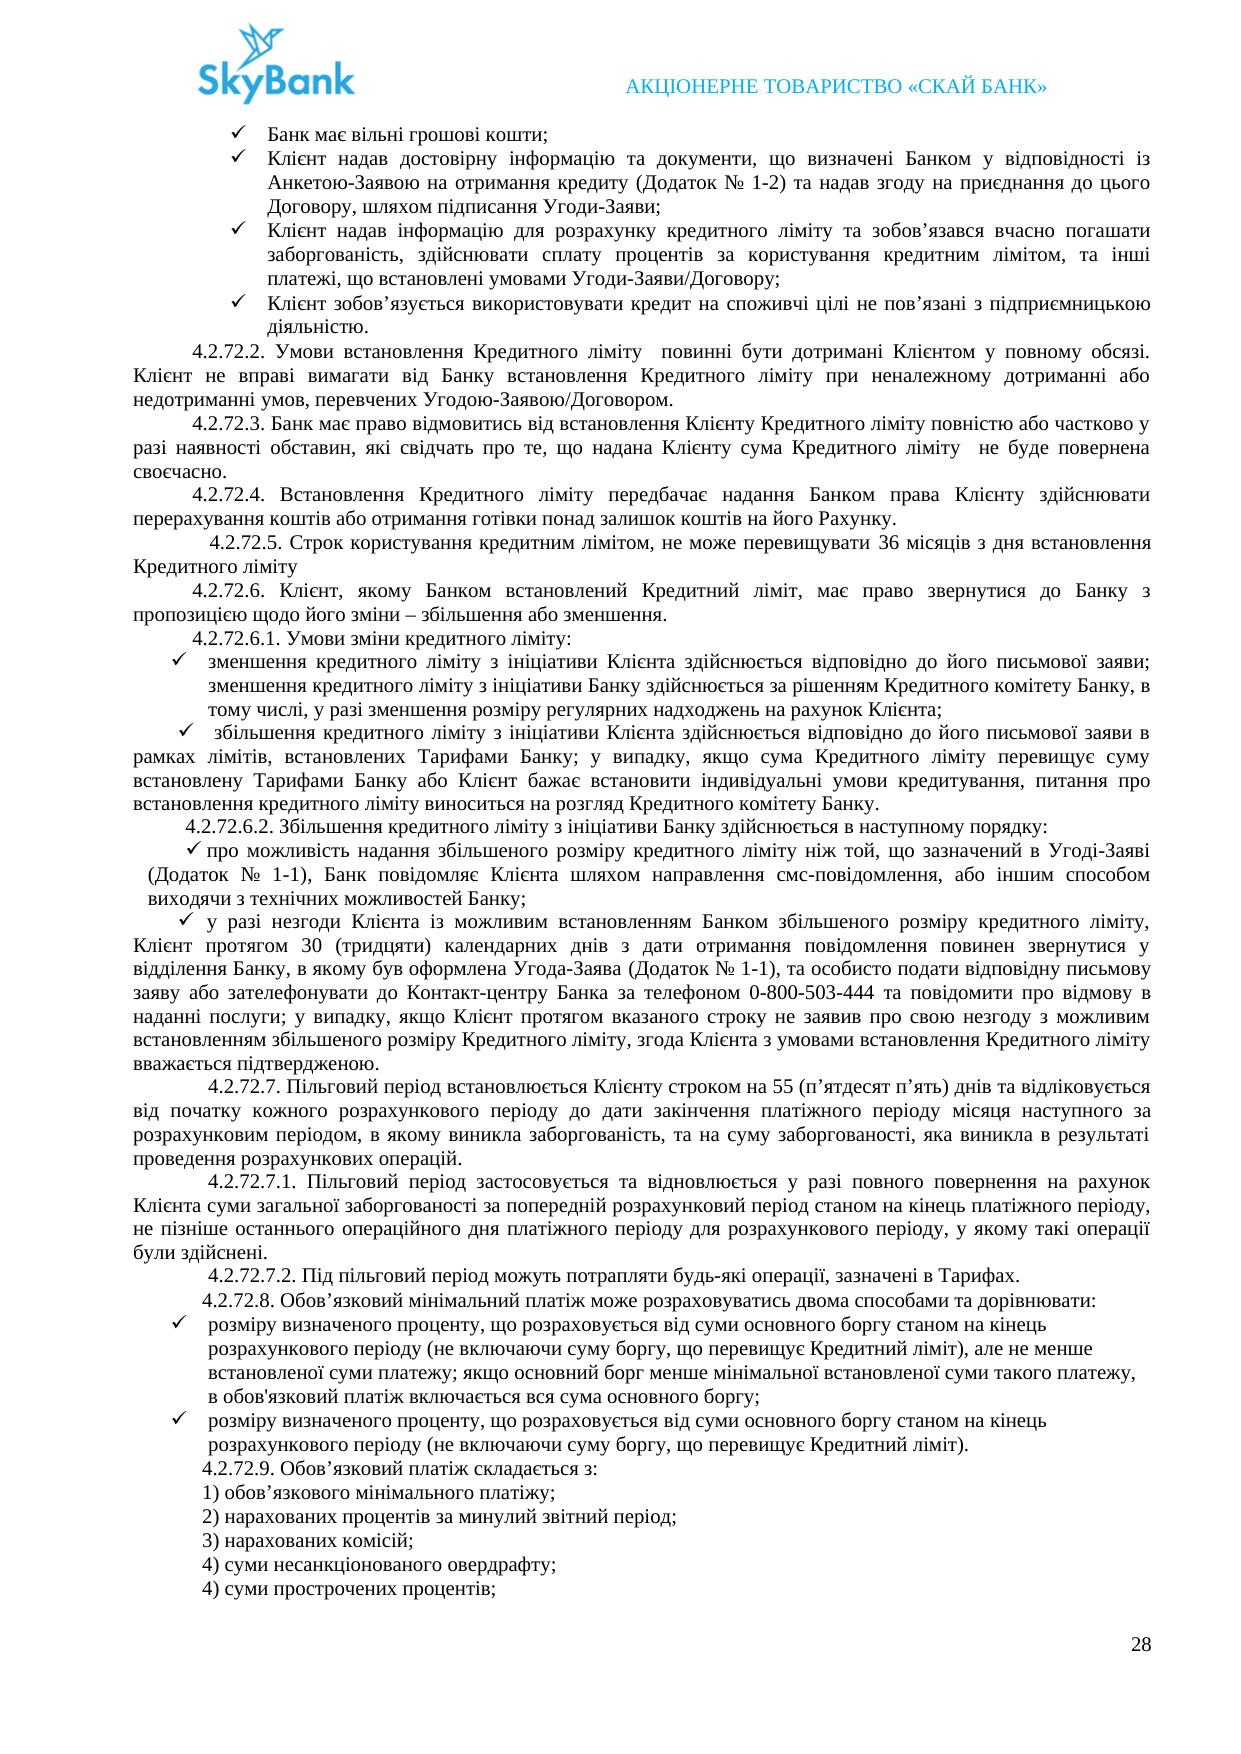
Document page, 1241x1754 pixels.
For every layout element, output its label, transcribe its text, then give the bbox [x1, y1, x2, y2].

text 1) обов’язкового мінімального платіжу; [133, 1480, 1152, 1504]
picture [947, 82, 954, 91]
text 4.2.72.7.1. Пільговий період застосовується та відновлюється у разі повного повернення на рахунок Клієнта суми загальної заборгованості за попередній розрахунковий період станом на кінець платіжного періоду, не пізніше останнього операційного дня платіжного періоду для розрахункового періоду, у якому такі операції були здійснені. [133, 1169, 1152, 1264]
text 4.2.72.5. Строк користування кредитним лімітом, не може перевищувати 36 місяців з дня встановлення Кредитного ліміту [133, 530, 1152, 578]
picture [860, 79, 866, 91]
list зменшення кредитного ліміту з ініціативи Клієнта здійснюється відповідно до його письмової заяви; зменшення кредитного ліміту з ініціативи Банку здійснюється за рішенням Кредитного комітету Банку, в тому числі, у разі зменшення розміру регулярних надходжень на рахунок Клієнта; [170, 650, 1152, 721]
text 4.2.72.4. Встановлення Кредитного ліміту передбачає надання Банком права Клієнту здійснювати перерахування коштів або отримання готівки понад залишок коштів на його Рахунку. [133, 483, 1152, 530]
text 4) суми несанкціонованого овердрафту; [133, 1552, 1152, 1576]
text 3) нарахованих комісій; [133, 1528, 1152, 1552]
list розміру визначеного проценту, що розраховується від суми основного боргу станом на кінець розрахункового періоду (не включаючи суму боргу, що перевищує Кредитний ліміт). [170, 1408, 1152, 1456]
list у разі незгоди Клієнта із можливим встановленням Банком збільшеного розміру кредитного ліміту, Клієнт протягом 30 (тридцяти) календарних днів з дати отримання повідомлення повинен звернутися у відділення Банку, в якому був оформлена Угода-Заява (Додаток № 1-1), та особисто подати відповідну письмову заяву або зателефонувати до Контакт-центру Банка за телефоном 0-800-503-444 та повідомити про відмову в наданні послуги; у випадку, якщо Клієнт протягом вказаного строку не заявив про свою незгоду з можливим встановленням збільшеного розміру Кредитного ліміту, згода Клієнта з умовами встановлення Кредитного ліміту вважається підтвердженою. [133, 909, 1152, 1075]
list Банк має вільні грошові кошти; [229, 122, 1152, 146]
list збільшення кредитного ліміту з ініціативи Клієнта здійснюється відповідно до його письмової заяви в рамках лімітів, встановлених Тарифами Банку; у випадку, якщо сума Кредитного ліміту перевищує суму встановлену Тарифами Банку або Клієнт бажає встановити індивідуальні умови кредитування, питання про встановлення кредитного ліміту виноситься на розгляд Кредитного комітету Банку. [133, 721, 1152, 815]
text 4.2.72.7.2. Під пільговий період можуть потрапляти будь-які операції, зазначені в Тарифах. [133, 1264, 1152, 1287]
list розміру визначеного проценту, що розраховується від суми основного боргу станом на кінець розрахункового періоду (не включаючи суму боргу, що перевищує Кредитний ліміт), але не менше встановленої суми платежу; якщо основний борг менше мінімальної встановленої суми такого платежу, в обов'язковий платіж включається вся сума основного боргу; [170, 1312, 1152, 1408]
list Клієнт надав інформацію для розрахунку кредитного ліміту та зобов’язався вчасно погашати заборгованість, здійснювати сплату процентів за користування кредитним лімітом, та інші платежі, що встановлені умовами Угоди-Заяви/Договору; [229, 218, 1152, 290]
list Клієнт зобов’язується використовувати кредит на споживчі цілі не пов’язані з підприємницькою діяльністю. [229, 290, 1152, 338]
text 4.2.72.9. Обов’язковий платіж складається з: [133, 1456, 1152, 1480]
text 4.2.72.6. Клієнт, якому Банком встановлений Кредитний ліміт, має право звернутися до Банку з пропозицією щодо його зміни – збільшення або зменшення. [133, 578, 1152, 626]
text 4.2.72.3. Банк має право відмовитись від встановлення Клієнту Кредитного ліміту повністю або частково у разі наявності обставин, які свідчать про те, що надана Клієнту сума Кредитного ліміту не буде повернена своєчасно. [133, 411, 1152, 483]
picture [178, 12, 385, 117]
text 4.2.72.8. Обов’язковий мінімальний платіж може розраховуватись двома способами та дорівнювати: [133, 1287, 1152, 1312]
list про можливість надання збільшеного розміру кредитного ліміту ніж той, що зазначений в Угоді-Заяві (Додаток № 1-1), Банк повідомляє Клієнта шляхом направлення смс-повідомлення, або іншим способом виходячи з технічних можливостей Банку; [148, 839, 1152, 909]
text 4.2.72.6.2. Збільшення кредитного ліміту з ініціативи Банку здійснюється в наступному порядку: [133, 815, 1152, 839]
text 4.2.72.7. Пільговий період встановлюється Клієнту строком на 55 (п’ятдесят п’ять) днів та відліковується від початку кожного розрахункового періоду до дати закінчення платіжного періоду місяця наступного за розрахунковим періодом, в якому виникла заборгованість, та на суму заборгованості, яка виникла в результаті проведення розрахункових операцій. [133, 1075, 1152, 1169]
picture [996, 82, 1001, 90]
text 4) суми прострочених процентів; [133, 1576, 1152, 1600]
text 2) нарахованих процентів за минулий звітний період; [133, 1504, 1152, 1528]
list Клієнт надав достовірну інформацію та документи, що визначені Банком у відповідності із Анкетою-Заявою на отримання кредиту (Додаток № 1-2) та надав згоду на приєднання до цього Договору, шляхом підписання Угоди-Заяви; [229, 146, 1152, 218]
text 4.2.72.6.1. Умови зміни кредитного ліміту: [133, 626, 1152, 650]
text 4.2.72.2. Умови встановлення Кредитного ліміту повинні бути дотримані Клієнтом у повному обсязі. Клієнт не вправі вимагати від Банку встановлення Кредитного ліміту при неналежному дотриманні або недотриманні умов, перевчених Угодою-Заявою/Договором. [133, 338, 1152, 411]
